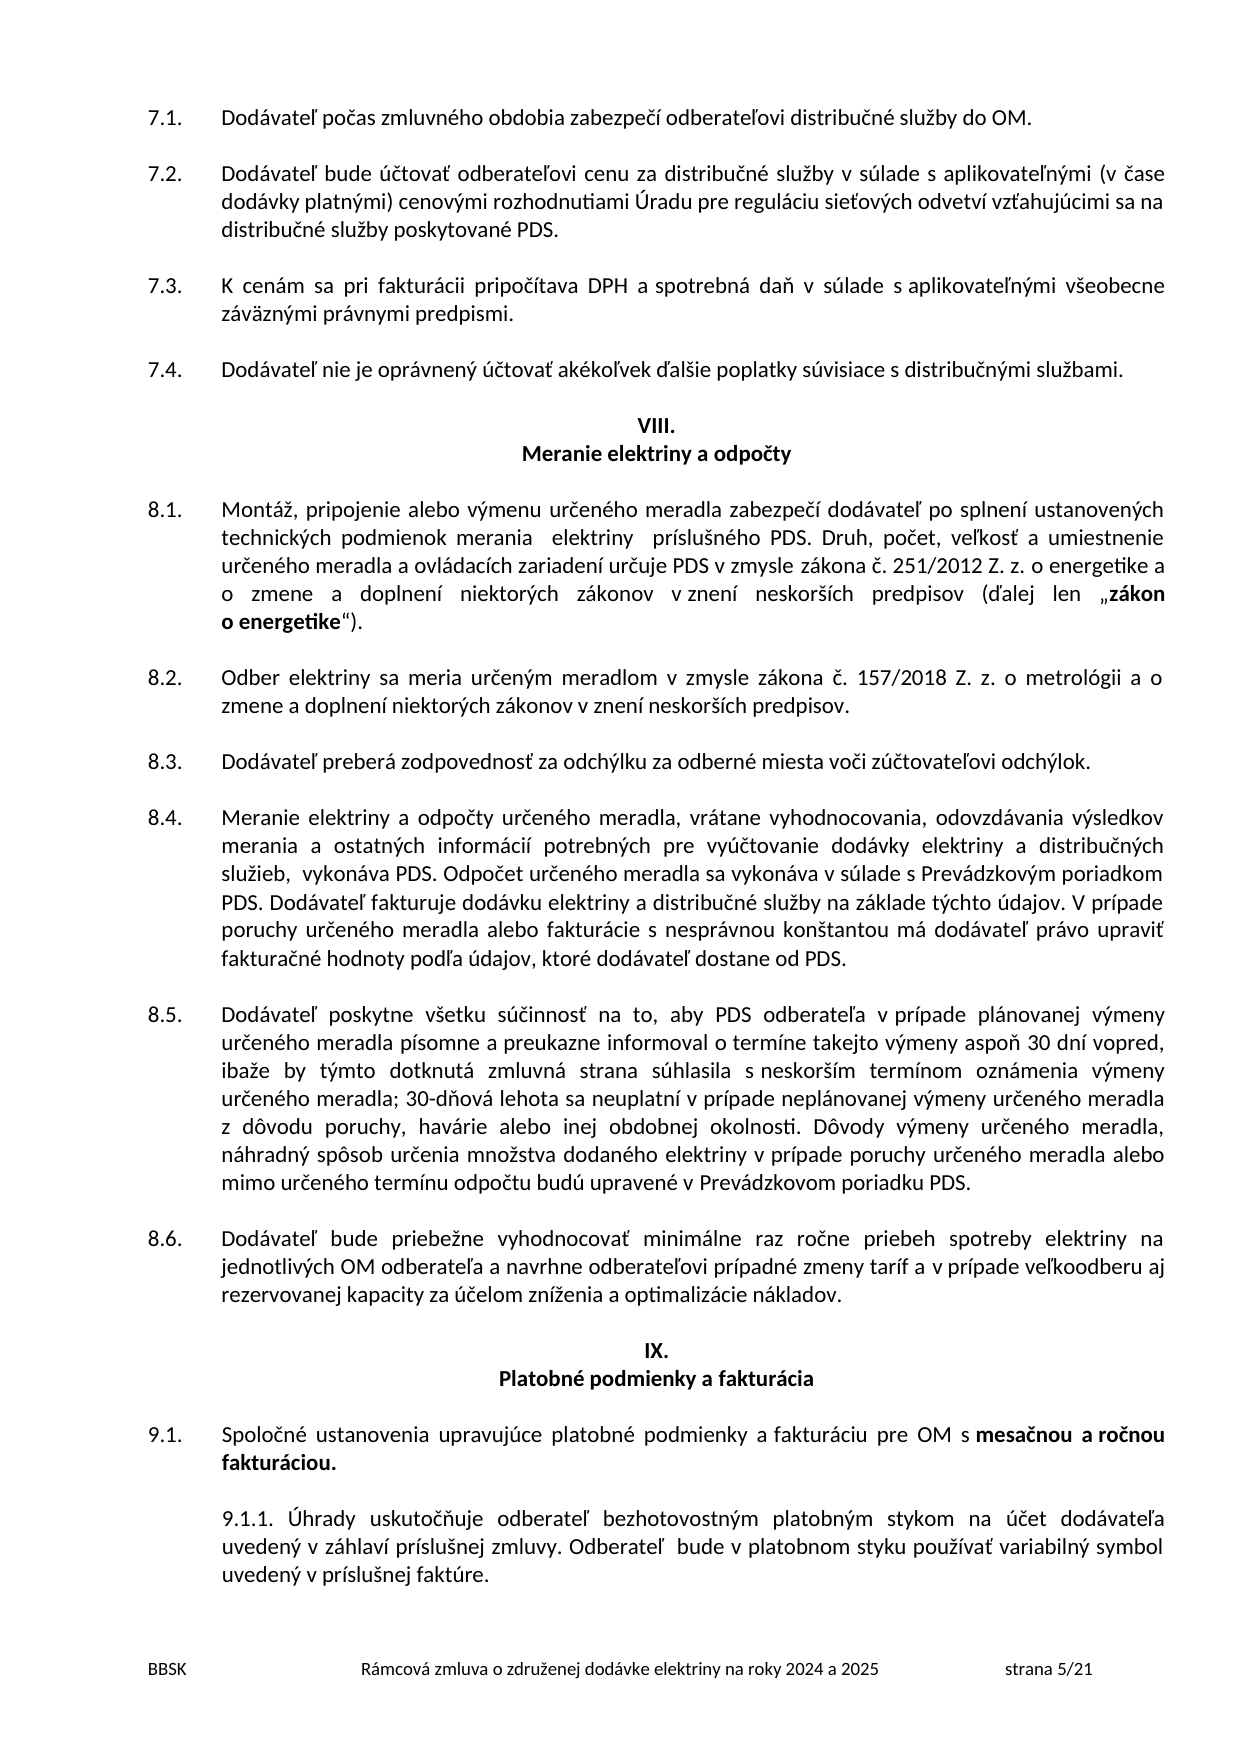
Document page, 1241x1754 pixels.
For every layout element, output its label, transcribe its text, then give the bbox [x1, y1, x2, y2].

text 9.1. Spoločné ustanovenia upravujúce platobné podmienky a fakturáciu pre OM s mesačnou a ročnou fakturáciou. [148, 1420, 1165, 1476]
text 8.4. Meranie elektriny a odpočty určeného meradla, vrátane vyhodnocovania, odovzdávania výsledkov merania a ostatných informácií potrebných pre vyúčtovanie dodávky elektriny a distribučných služieb, vykonáva PDS. Odpočet určeného meradla sa vykonáva v súlade s Prevádzkovým poriadkom PDS. Dodávateľ fakturuje dodávku elektriny a distribučné služby na základe týchto údajov. V prípade poruchy určeného meradla alebo fakturácie s nesprávnou konštantou má dodávateľ právo upraviť fakturačné hodnoty podľa údajov, ktoré dodávateľ dostane od PDS. [148, 803, 1165, 972]
text Platobné podmienky a fakturácia [148, 1364, 1165, 1392]
text 8.1. Montáž, pripojenie alebo výmenu určeného meradla zabezpečí dodávateľ po splnení ustanovených technických podmienok merania elektriny príslušného PDS. Druh, počet, veľkosť a umiestnenie určeného meradla a ovládacích zariadení určuje PDS v zmysle zákona č. 251/2012 Z. z. o energetike a o zmene a doplnení niektorých zákonov v znení neskorších predpisov (ďalej len „zákon o energetike“). [148, 495, 1165, 635]
text IX. [148, 1336, 1165, 1364]
text 7.3. K cenám sa pri fakturácii pripočítava DPH a spotrebná daň v súlade s aplikovateľnými všeobecne záväznými právnymi predpismi. [148, 271, 1165, 327]
text 7.1. Dodávateľ počas zmluvného obdobia zabezpečí odberateľovi distribučné služby do OM. [148, 103, 1165, 131]
text VIII. [148, 411, 1165, 439]
text 8.5. Dodávateľ poskytne všetku súčinnosť na to, aby PDS odberateľa v prípade plánovanej výmeny určeného meradla písomne a preukazne informoval o termíne takejto výmeny aspoň 30 dní vopred, ibaže by týmto dotknutá zmluvná strana súhlasila s neskorším termínom oznámenia výmeny určeného meradla; 30-dňová lehota sa neuplatní v prípade neplánovanej výmeny určeného meradla z dôvodu poruchy, havárie alebo inej obdobnej okolnosti. Dôvody výmeny určeného meradla, náhradný spôsob určenia množstva dodaného elektriny v prípade poruchy určeného meradla alebo mimo určeného termínu odpočtu budú upravené v Prevádzkovom poriadku PDS. [148, 1000, 1165, 1196]
text 8.3. Dodávateľ preberá zodpovednosť za odchýlku za odberné miesta voči zúčtovateľovi odchýlok. [148, 747, 1165, 776]
text 8.2. Odber elektriny sa meria určeným meradlom v zmysle zákona č. 157/2018 Z. z. o metrológii a o zmene a doplnení niektorých zákonov v znení neskorších predpisov. [148, 663, 1165, 719]
text 7.2. Dodávateľ bude účtovať odberateľovi cenu za distribučné služby v súlade s aplikovateľnými (v čase dodávky platnými) cenovými rozhodnutiami Úradu pre reguláciu sieťových odvetví vzťahujúcimi sa na distribučné služby poskytované PDS. [148, 159, 1165, 243]
text Meranie elektriny a odpočty [148, 439, 1165, 467]
text 8.6. Dodávateľ bude priebežne vyhodnocovať minimálne raz ročne priebeh spotreby elektriny na jednotlivých OM odberateľa a navrhne odberateľovi prípadné zmeny taríf a v prípade veľkoodberu aj rezervovanej kapacity za účelom zníženia a optimalizácie nákladov. [148, 1224, 1165, 1308]
text 7.4. Dodávateľ nie je oprávnený účtovať akékoľvek ďalšie poplatky súvisiace s distribučnými službami. [148, 355, 1165, 383]
text 9.1.1. Úhrady uskutočňuje odberateľ bezhotovostným platobným stykom na účet dodávateľa uvedený v záhlaví príslušnej zmluvy. Odberateľ bude v platobnom styku používať variabilný symbol uvedený v príslušnej faktúre. [222, 1504, 1165, 1588]
